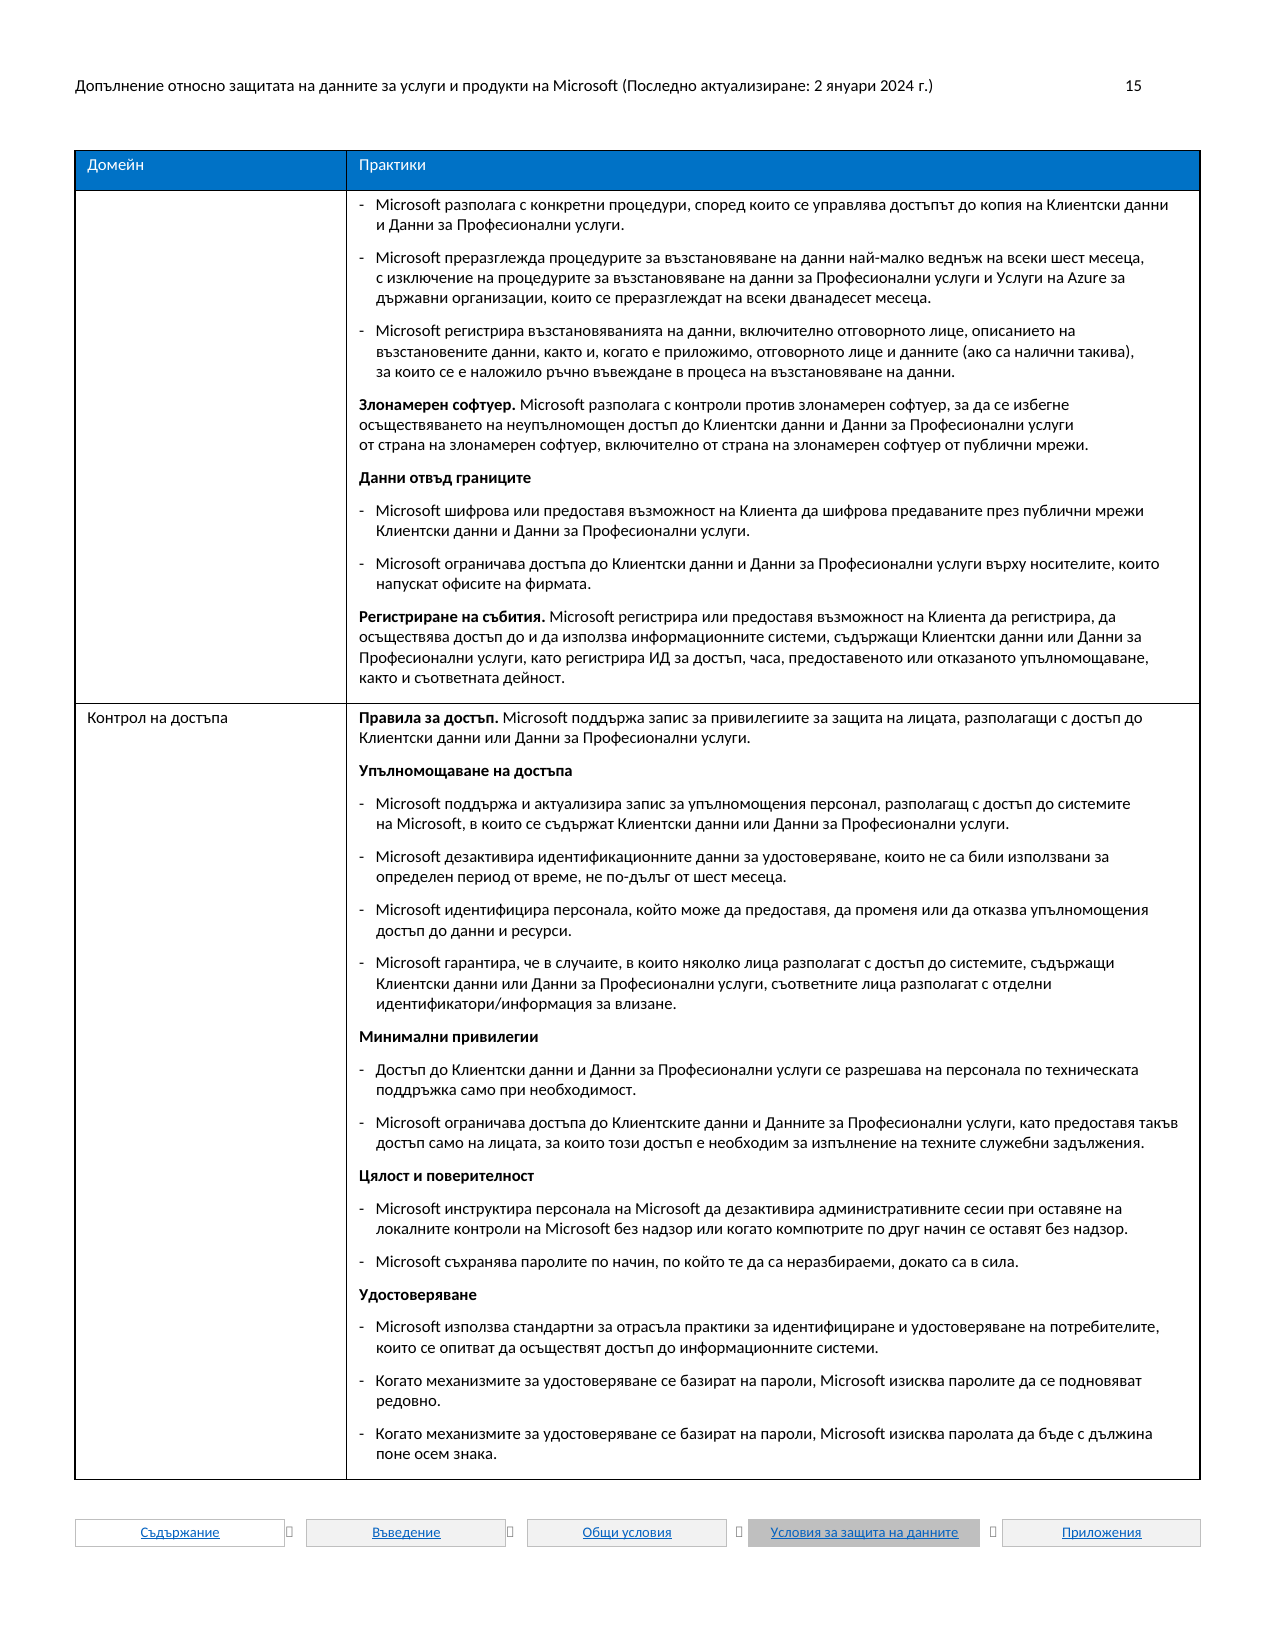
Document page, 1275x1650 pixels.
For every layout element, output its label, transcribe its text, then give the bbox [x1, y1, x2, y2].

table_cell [76, 191, 346, 703]
table_header Домейн [76, 151, 346, 190]
table_header Практики [347, 151, 1199, 190]
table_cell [347, 191, 1199, 703]
table_cell Контрол на достъпа [76, 704, 346, 1479]
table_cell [347, 704, 1199, 1479]
